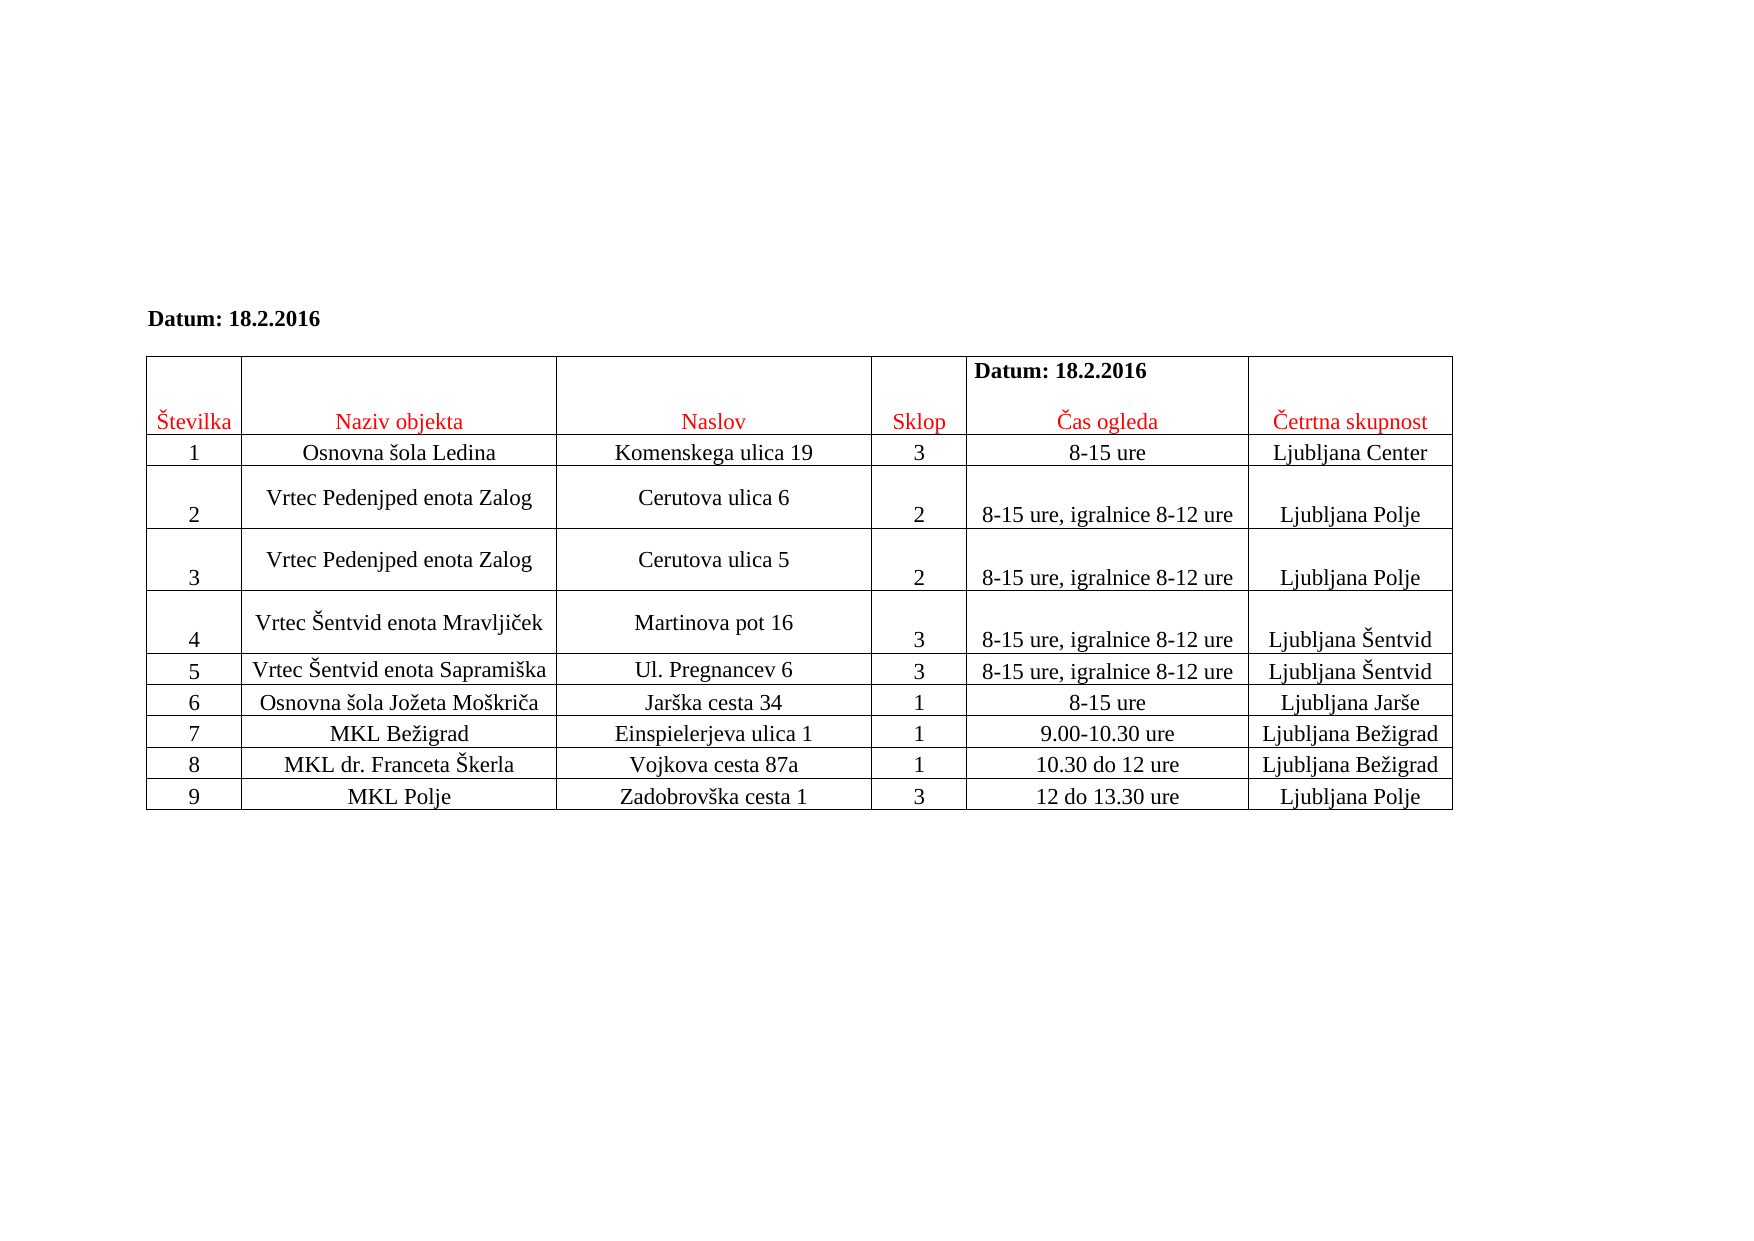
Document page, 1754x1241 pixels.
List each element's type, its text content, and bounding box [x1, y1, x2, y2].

table_cell MKL dr. Franceta Škerla [242, 748, 556, 778]
table_cell 8-15 ure [967, 435, 1248, 465]
table_cell Ul. Pregnancev 6 [557, 654, 871, 684]
table_cell Cerutova ulica 6 [557, 466, 871, 528]
table_cell Osnovna šola Ledina [242, 435, 556, 465]
table_cell Zadobrovška cesta 1 [557, 779, 871, 809]
table_cell Ljubljana Polje [1249, 779, 1452, 809]
table_cell 2 [147, 466, 241, 528]
table_cell 1 [872, 716, 966, 747]
table_cell 3 [872, 591, 966, 653]
table_cell MKL Bežigrad [242, 716, 556, 747]
table_cell 2 [872, 466, 966, 528]
table_cell Ljubljana Bežigrad [1249, 748, 1452, 778]
table_cell Jarška cesta 34 [557, 685, 871, 715]
table_cell Vrtec Šentvid enota Mravljiček [242, 591, 556, 653]
table_cell 12 do 13.30 ure [967, 779, 1248, 809]
table_cell 9 [147, 779, 241, 809]
table_cell 8-15 ure, igralnice 8-12 ure [967, 654, 1248, 684]
table_cell Ljubljana Polje [1249, 529, 1452, 590]
table_cell Osnovna šola Jožeta Moškriča [242, 685, 556, 715]
table_cell 6 [147, 685, 241, 715]
table_cell 3 [872, 435, 966, 465]
table_cell 9.00-10.30 ure [967, 716, 1248, 747]
table_cell 2 [872, 529, 966, 590]
table_cell Vojkova cesta 87a [557, 748, 871, 778]
table_header Naziv objekta [242, 357, 556, 434]
table_cell 8-15 ure, igralnice 8-12 ure [967, 466, 1248, 528]
table_cell 8-15 ure [967, 685, 1248, 715]
table_cell 10.30 do 12 ure [967, 748, 1248, 778]
table_cell Ljubljana Bežigrad [1249, 716, 1452, 747]
table_cell Ljubljana Šentvid [1249, 591, 1452, 653]
table_cell 1 [872, 748, 966, 778]
table_cell Komenskega ulica 19 [557, 435, 871, 465]
table_cell 3 [147, 529, 241, 590]
text Datum: 18.2.2016 [148, 305, 1606, 331]
table_cell Vrtec Pedenjped enota Zalog [242, 466, 556, 528]
table_cell Ljubljana Polje [1249, 466, 1452, 528]
table_cell Ljubljana Center [1249, 435, 1452, 465]
table_cell 1 [872, 685, 966, 715]
table_header Naslov [557, 357, 871, 434]
table_cell 7 [147, 716, 241, 747]
table_cell 4 [147, 591, 241, 653]
table_cell Einspielerjeva ulica 1 [557, 716, 871, 747]
table_header Četrtna skupnost [1249, 357, 1452, 434]
table_cell MKL Polje [242, 779, 556, 809]
table_cell Cerutova ulica 5 [557, 529, 871, 590]
table_header Sklop [872, 357, 966, 434]
table_cell Vrtec Šentvid enota Sapramiška [242, 654, 556, 684]
table_cell 3 [872, 654, 966, 684]
table_cell Vrtec Pedenjped enota Zalog [242, 529, 556, 590]
table_cell 3 [872, 779, 966, 809]
table_header Datum: 18.2.2016 Čas ogleda [967, 357, 1248, 434]
table_cell Ljubljana Šentvid [1249, 654, 1452, 684]
table_cell 8-15 ure, igralnice 8-12 ure [967, 591, 1248, 653]
table_cell 5 [147, 654, 241, 684]
table_cell 8-15 ure, igralnice 8-12 ure [967, 529, 1248, 590]
table_cell 8 [147, 748, 241, 778]
table_cell 1 [147, 435, 241, 465]
table_cell Ljubljana Jarše [1249, 685, 1452, 715]
table_header Številka [147, 357, 241, 434]
table_cell Martinova pot 16 [557, 591, 871, 653]
